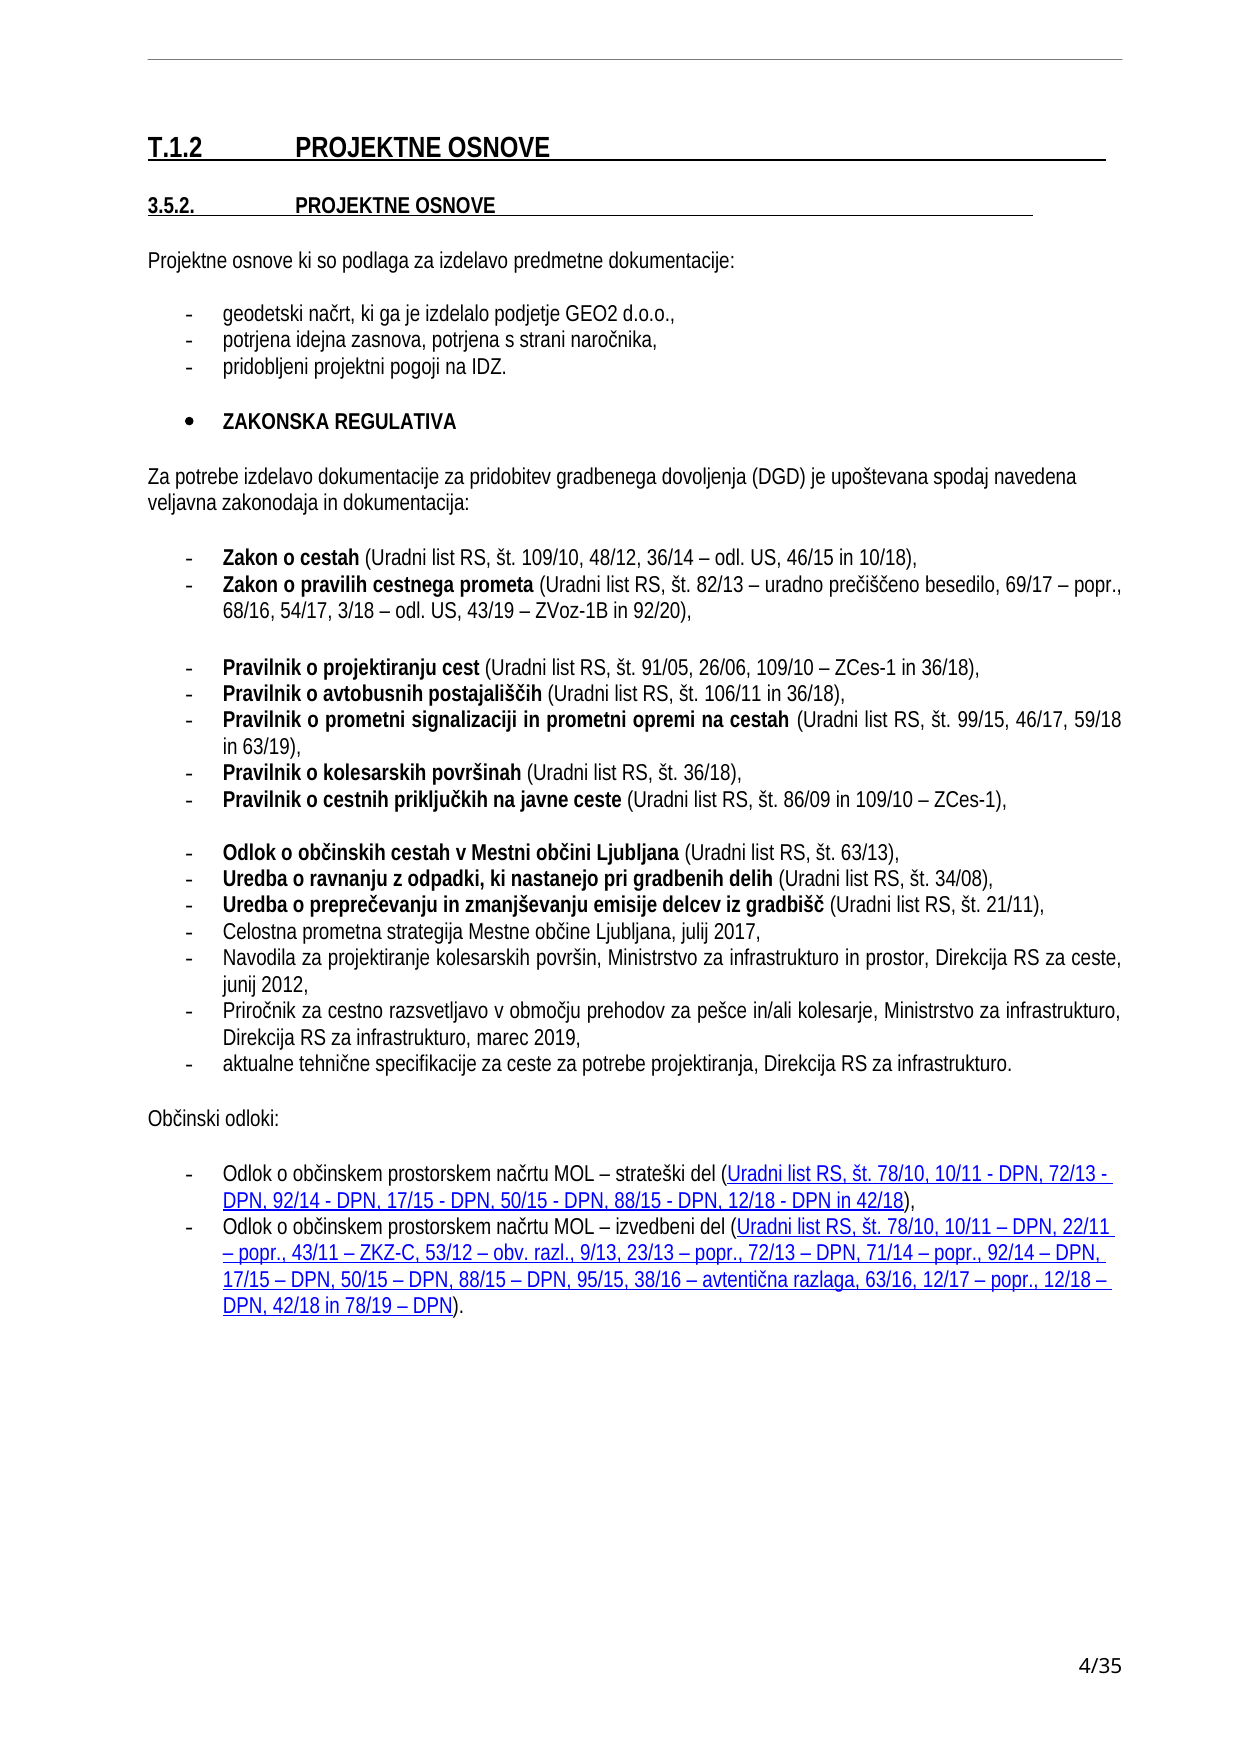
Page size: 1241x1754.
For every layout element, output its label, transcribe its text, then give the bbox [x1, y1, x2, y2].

text Projektne osnove ki so podlaga za izdelavo predmetne dokumentacije: [148, 247, 1122, 273]
list Odlok o občinskem prostorskem načrtu MOL – izvedbeni del (Uradni list RS, št. 78/10, 10/11 – DPN, 22/11 – popr., 43/11 – ZKZ-C, 53/12 – obv. razl., 9/13, 23/13 – popr., 72/13 – DPN, 71/14 – popr., 92/14 – DPN, 17/15 – DPN, 50/15 – DPN, 88/15 – DPN, 95/15, 38/16 – avtentična razlaga, 63/16, 12/17 – popr., 12/18 – DPN, 42/18 in 78/19 – DPN). [185, 1213, 1122, 1318]
list Navodila za projektiranje kolesarskih površin, Ministrstvo za infrastrukturo in prostor, Direkcija RS za ceste, junij 2012, [185, 944, 1122, 997]
list Odlok o občinskem prostorskem načrtu MOL – strateški del (Uradni list RS, št. 78/10, 10/11 - DPN, 72/13 - DPN, 92/14 - DPN, 17/15 - DPN, 50/15 - DPN, 88/15 - DPN, 12/18 - DPN in 42/18), [185, 1160, 1122, 1213]
list Priročnik za cestno razsvetljavo v območju prehodov za pešce in/ali kolesarje, Ministrstvo za infrastrukturo, Direkcija RS za infrastrukturo, marec 2019, [185, 997, 1122, 1050]
list Pravilnik o cestnih priključkih na javne ceste (Uradni list RS, št. 86/09 in 109/10 – ZCes-1), [185, 786, 1122, 812]
list geodetski načrt, ki ga je izdelalo podjetje GEO2 d.o.o., [185, 300, 1122, 326]
list Uredba o preprečevanju in zmanjševanju emisije delcev iz gradbišč (Uradni list RS, št. 21/11), [185, 891, 1122, 918]
list Pravilnik o projektiranju cest (Uradni list RS, št. 91/05, 26/06, 109/10 – ZCes-1 in 36/18), [185, 653, 1122, 680]
list aktualne tehnične specifikacije za ceste za potrebe projektiranja, Direkcija RS za infrastrukturo. [185, 1050, 1122, 1076]
list Uredba o ravnanju z odpadki, ki nastanejo pri gradbenih delih (Uradni list RS, št. 34/08), [185, 865, 1122, 891]
text Za potrebe izdelavo dokumentacije za pridobitev gradbenega dovoljenja (DGD) je upoštevana spodaj navedena veljavna zakonodaja in dokumentacija: [148, 463, 1122, 515]
list Pravilnik o avtobusnih postajališčih (Uradni list RS, št. 106/11 in 36/18), [185, 680, 1122, 706]
list Celostna prometna strategija Mestne občine Ljubljana, julij 2017, [185, 918, 1122, 944]
list Zakon o cestah (Uradni list RS, št. 109/10, 48/12, 36/14 – odl. US, 46/15 in 10/18), [185, 544, 1122, 571]
list pridobljeni projektni pogoji na IDZ. [185, 353, 1122, 379]
text T.1.2 PROJEKTNE OSNOVE [148, 130, 1122, 163]
text 3.5.2. PROJEKTNE OSNOVE [148, 192, 1122, 218]
list Odlok o občinskih cestah v Mestni občini Ljubljana (Uradni list RS, št. 63/13), [185, 838, 1122, 865]
list Pravilnik o kolesarskih površinah (Uradni list RS, št. 36/18), [185, 759, 1122, 786]
list Zakon o pravilih cestnega prometa (Uradni list RS, št. 82/13 – uradno prečiščeno besedilo, 69/17 – popr., 68/16, 54/17, 3/18 – odl. US, 43/19 – ZVoz-1B in 92/20), [185, 571, 1122, 623]
list ZAKONSKA REGULATIVA [185, 408, 1122, 434]
list potrjena idejna zasnova, potrjena s strani naročnika, [185, 326, 1122, 353]
text Občinski odloki: [148, 1105, 1122, 1131]
list Pravilnik o prometni signalizaciji in prometni opremi na cestah (Uradni list RS, št. 99/15, 46/17, 59/18 in 63/19), [185, 706, 1122, 759]
